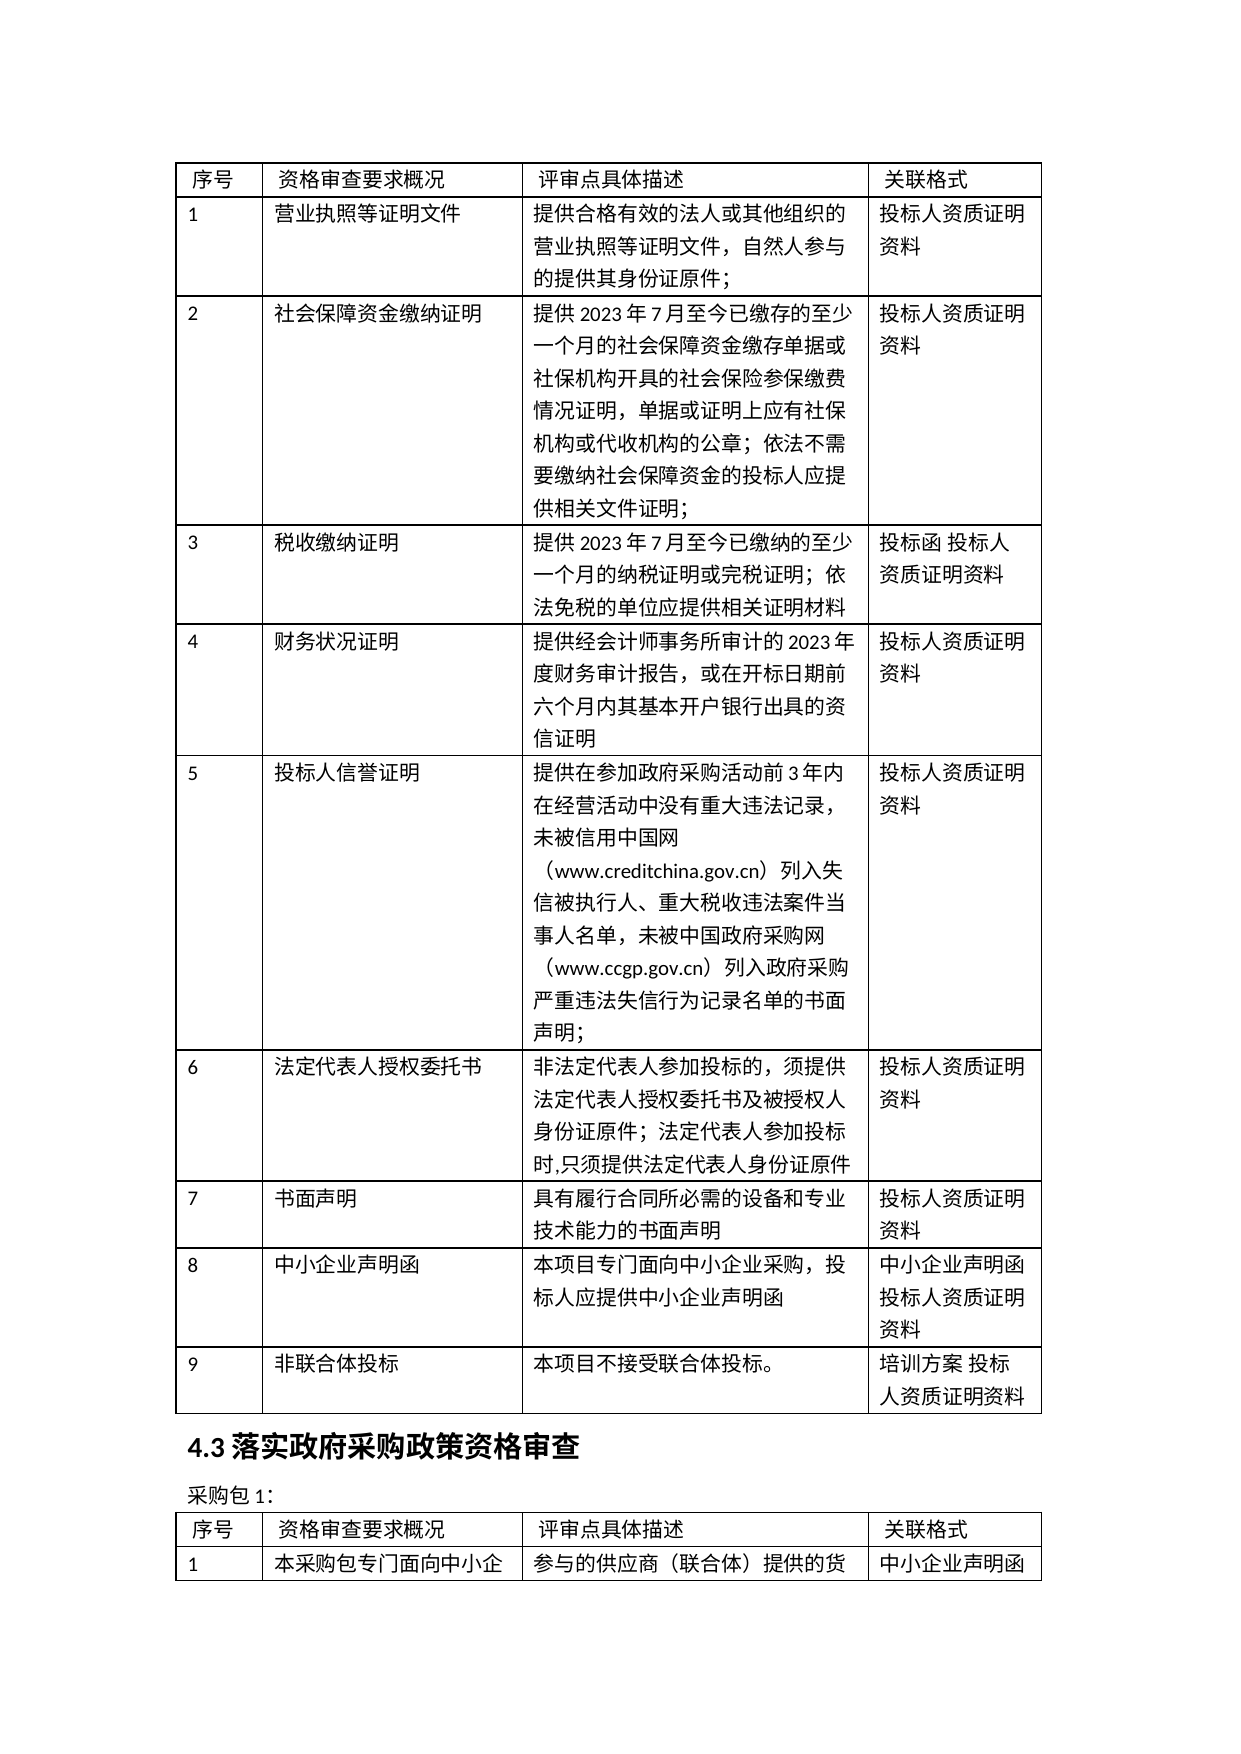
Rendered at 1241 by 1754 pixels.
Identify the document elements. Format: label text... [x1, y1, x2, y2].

table_cell 5 [177, 756, 262, 1049]
table_cell 8 [177, 1249, 262, 1346]
table_cell 投标人资质证明资料 [869, 756, 1041, 1049]
text 采购包1： [187, 1479, 1053, 1512]
table_cell 3 [177, 526, 262, 623]
table_cell 2 [177, 297, 262, 524]
table_cell 本项目专门面向中小企业采购，投标人应提供中小企业声明函 [523, 1249, 868, 1346]
table_cell 非联合体投标 [263, 1348, 522, 1413]
table_cell 中小企业声明函 投标人资质证明资料 [869, 1249, 1041, 1346]
table_cell 9 [177, 1348, 262, 1413]
table_cell 提供在参加政府采购活动前3年内在经营活动中没有重大违法记录，未被信用中国网（www.creditchina.gov.cn）列入失信被执行人、重大税收违法案件当事人名单，未被中国政府采购网（www.ccgp.gov.cn）列入政府采购严重违法失信行为记录名单的书面声明； [523, 756, 868, 1049]
table_cell 提供2023年7月至今已缴纳的至少一个月的纳税证明或完税证明；依法免税的单位应提供相关证明材料 [523, 526, 868, 623]
table_cell 提供合格有效的法人或其他组织的营业执照等证明文件，自然人参与的提供其身份证原件； [523, 198, 868, 295]
table_cell 6 [177, 1051, 262, 1180]
table_cell 投标人资质证明资料 [869, 625, 1041, 755]
table_header 关联格式 [869, 164, 1041, 196]
table_cell 7 [177, 1182, 262, 1247]
table_cell 投标人资质证明资料 [869, 198, 1041, 295]
table_cell 培训方案 投标人资质证明资料 [869, 1348, 1041, 1413]
table_cell 投标人信誉证明 [263, 756, 522, 1049]
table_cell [869, 1547, 1041, 1580]
table_cell 投标人资质证明资料 [869, 297, 1041, 524]
table_cell 书面声明 [263, 1182, 522, 1247]
table_cell 具有履行合同所必需的设备和专业技术能力的书面声明 [523, 1182, 868, 1247]
table_cell 非法定代表人参加投标的，须提供法定代表人授权委托书及被授权人身份证原件；法定代表人参加投标时,只须提供法定代表人身份证原件 [523, 1051, 868, 1180]
table_cell 财务状况证明 [263, 625, 522, 755]
table_header 资格审查要求概况 [263, 164, 522, 196]
table_cell 税收缴纳证明 [263, 526, 522, 623]
table_cell 营业执照等证明文件 [263, 198, 522, 295]
table_cell 投标人资质证明资料 [869, 1182, 1041, 1247]
table_cell 本采购包专门面向中小企业采购 [263, 1547, 522, 1580]
table_cell 中小企业声明函 [263, 1249, 522, 1346]
table_cell 法定代表人授权委托书 [263, 1051, 522, 1180]
table_cell 社会保障资金缴纳证明 [263, 297, 522, 524]
table_header 评审点具体描述 [523, 1513, 868, 1546]
table_cell 提供2023年7月至今已缴存的至少一个月的社会保障资金缴存单据或社保机构开具的社会保险参保缴费情况证明，单据或证明上应有社保机构或代收机构的公章；依法不需要缴纳社会保障资金的投标人应提供相关文件证明； [523, 297, 868, 524]
text 4.3落实政府采购政策资格审查 [187, 1414, 1053, 1479]
table_cell 投标函 投标人资质证明资料 [869, 526, 1041, 623]
table_header 序号 [177, 164, 262, 196]
table_header 关联格式 [869, 1513, 1041, 1546]
table_cell 提供经会计师事务所审计的2023年度财务审计报告，或在开标日期前六个月内其基本开户银行出具的资信证明 [523, 625, 868, 755]
table_cell 1 [177, 1547, 262, 1580]
table_header 评审点具体描述 [523, 164, 868, 196]
table_cell 投标人资质证明资料 [869, 1051, 1041, 1180]
table_cell 1 [177, 198, 262, 295]
table_cell 4 [177, 625, 262, 755]
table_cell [523, 1547, 868, 1580]
table_header 序号 [177, 1513, 262, 1546]
table_header 资格审查要求概况 [263, 1513, 522, 1546]
table_cell 本项目不接受联合体投标。 [523, 1348, 868, 1413]
